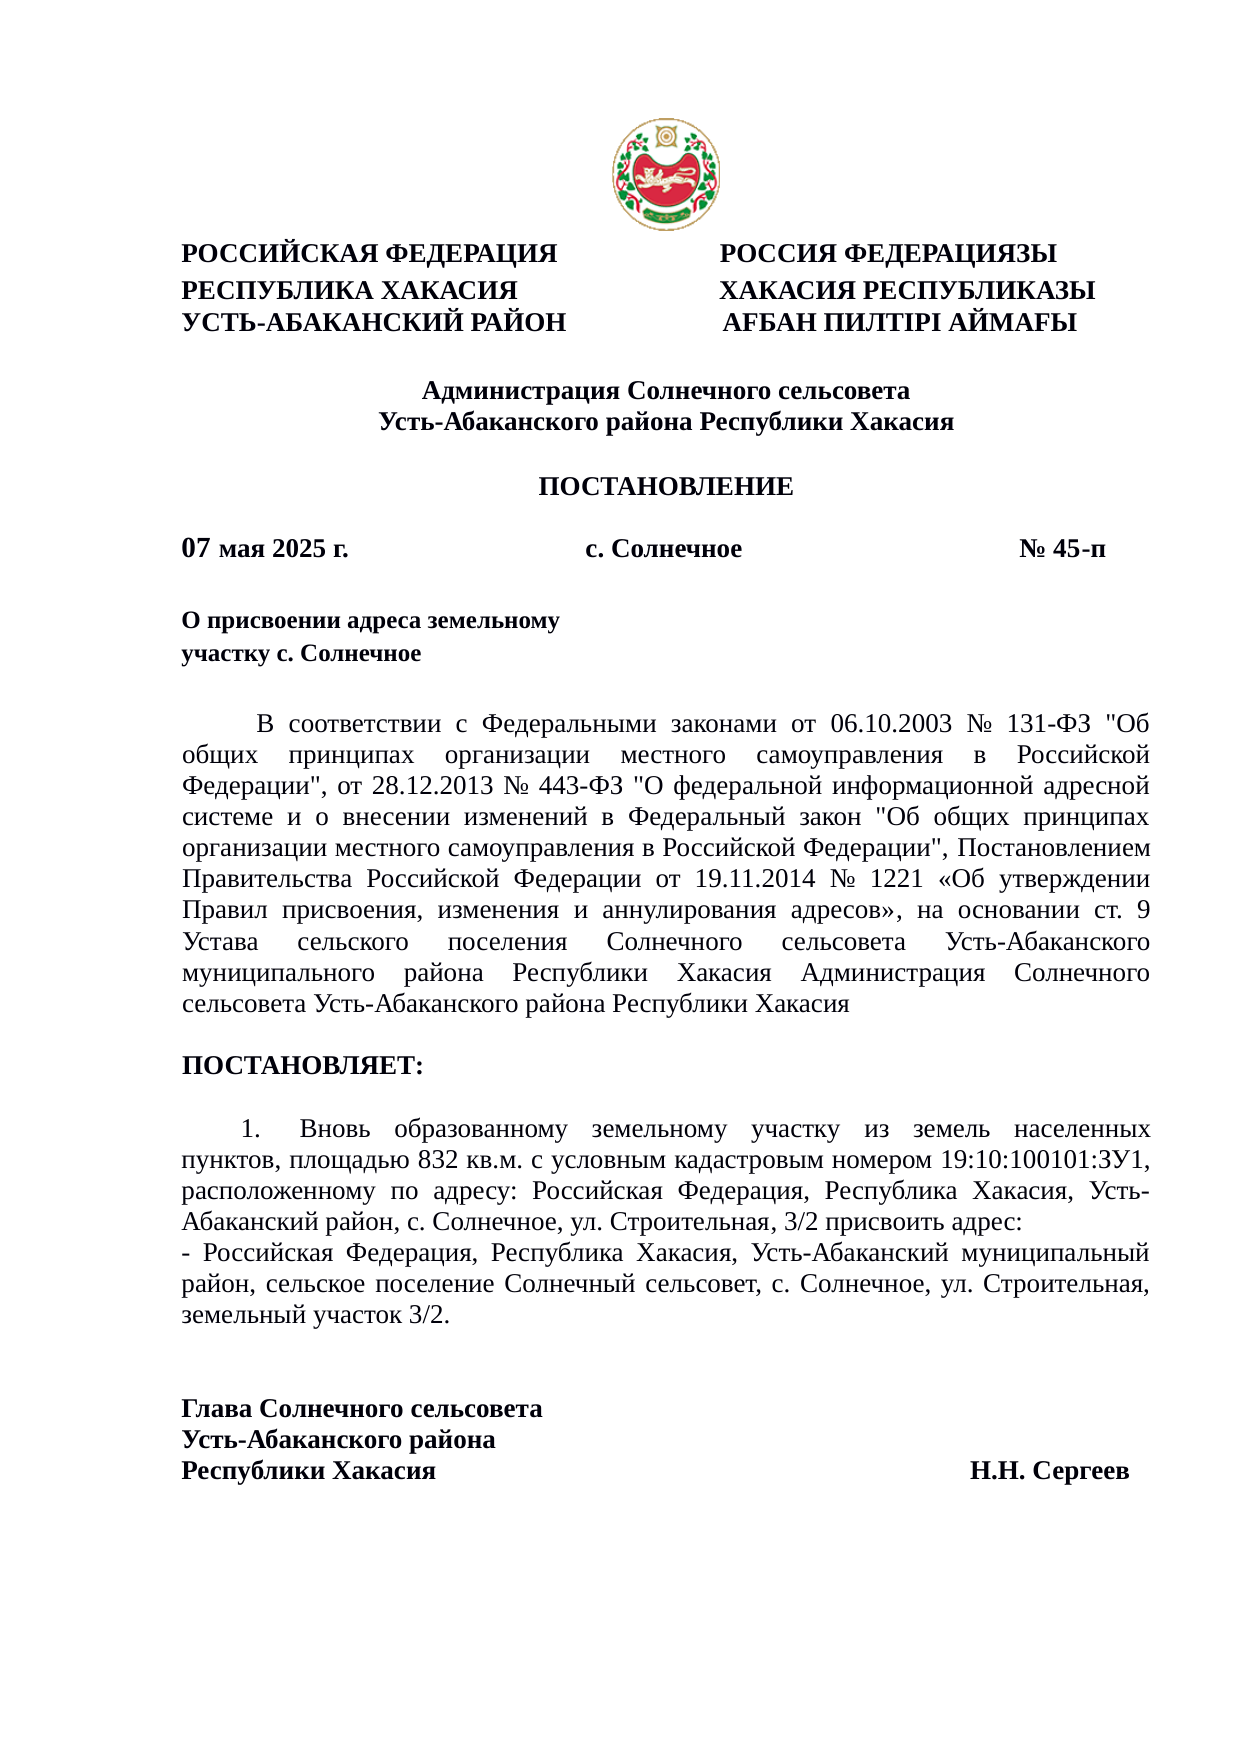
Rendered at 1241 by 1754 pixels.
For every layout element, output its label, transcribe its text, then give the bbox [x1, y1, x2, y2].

text УСТЬ-АБАКАНСКИЙ РАЙОН AFБАН ПИЛТIPI АЙМАFЫ [181, 306, 1151, 337]
picture [612, 118, 720, 231]
text Администрация Солнечного сельсовета [181, 374, 1151, 405]
text Усть-Абаканского района Республики Хакасия [181, 405, 1151, 437]
text 07 мая 2025 г. с. Солнечное № 45-п [181, 530, 1148, 563]
text Республики Хакасия Н.Н. Сергеев [181, 1454, 1151, 1485]
text О присвоении адреса земельному участку с. Солнечное [181, 605, 584, 667]
text - Российская Федерация, Республика Хакасия, Усть-Абаканский муниципальный район, сельское поселение Солнечный сельсовет, с. Солнечное, ул. Строительная, земельный участок 3/2. [181, 1236, 1151, 1330]
text ПОСТАНОВЛЕНИЕ [181, 470, 1151, 501]
subtitle РЕСПУБЛИКА ХАКАСИЯ ХАКАСИЯ РЕСПУБЛИКАЗЫ [181, 268, 1152, 306]
list Вновь образованному земельному участку из земель населенных пунктов, площадью 832 кв.м. с условным кадастровым номером 19:10:100101:ЗУ1, расположенному по адресу: Российская Федерация, Республика Хакасия, Усть-Абаканский район, с. Солнечное, ул. Строительная, 3/2 присвоить адрес: [181, 1112, 1151, 1236]
text Глава Солнечного сельсовета [181, 1392, 1151, 1423]
text Усть-Абаканского района [181, 1423, 1151, 1454]
text ПОСТАНОВЛЯЕТ: [182, 1049, 1151, 1081]
text В соответствии с Федеральными законами от 06.10.2003 № 131-ФЗ "Об общих принципах организации местного самоуправления в Российской Федерации", от 28.12.2013 № 443-ФЗ "О федеральной информационной адресной системе и о внесении изменений в Федеральный закон "Об общих принципах организации местного самоуправления в Российской Федерации", Постановлением Правительства Российской Федерации от 19.11.2014 № 1221 «Об утверждении Правил присвоения, изменения и аннулирования адресов», на основании ст. 9 Устава сельского поселения Солнечного сельсовета Усть-Абаканского муниципального района Республики Хакасия Администрация Солнечного сельсовета Усть-Абаканского района Республики Хакасия [182, 707, 1151, 1018]
subtitle РОССИЙСКАЯ ФЕДЕРАЦИЯ РОССИЯ ФЕДЕРАЦИЯЗЫ [181, 231, 1152, 268]
